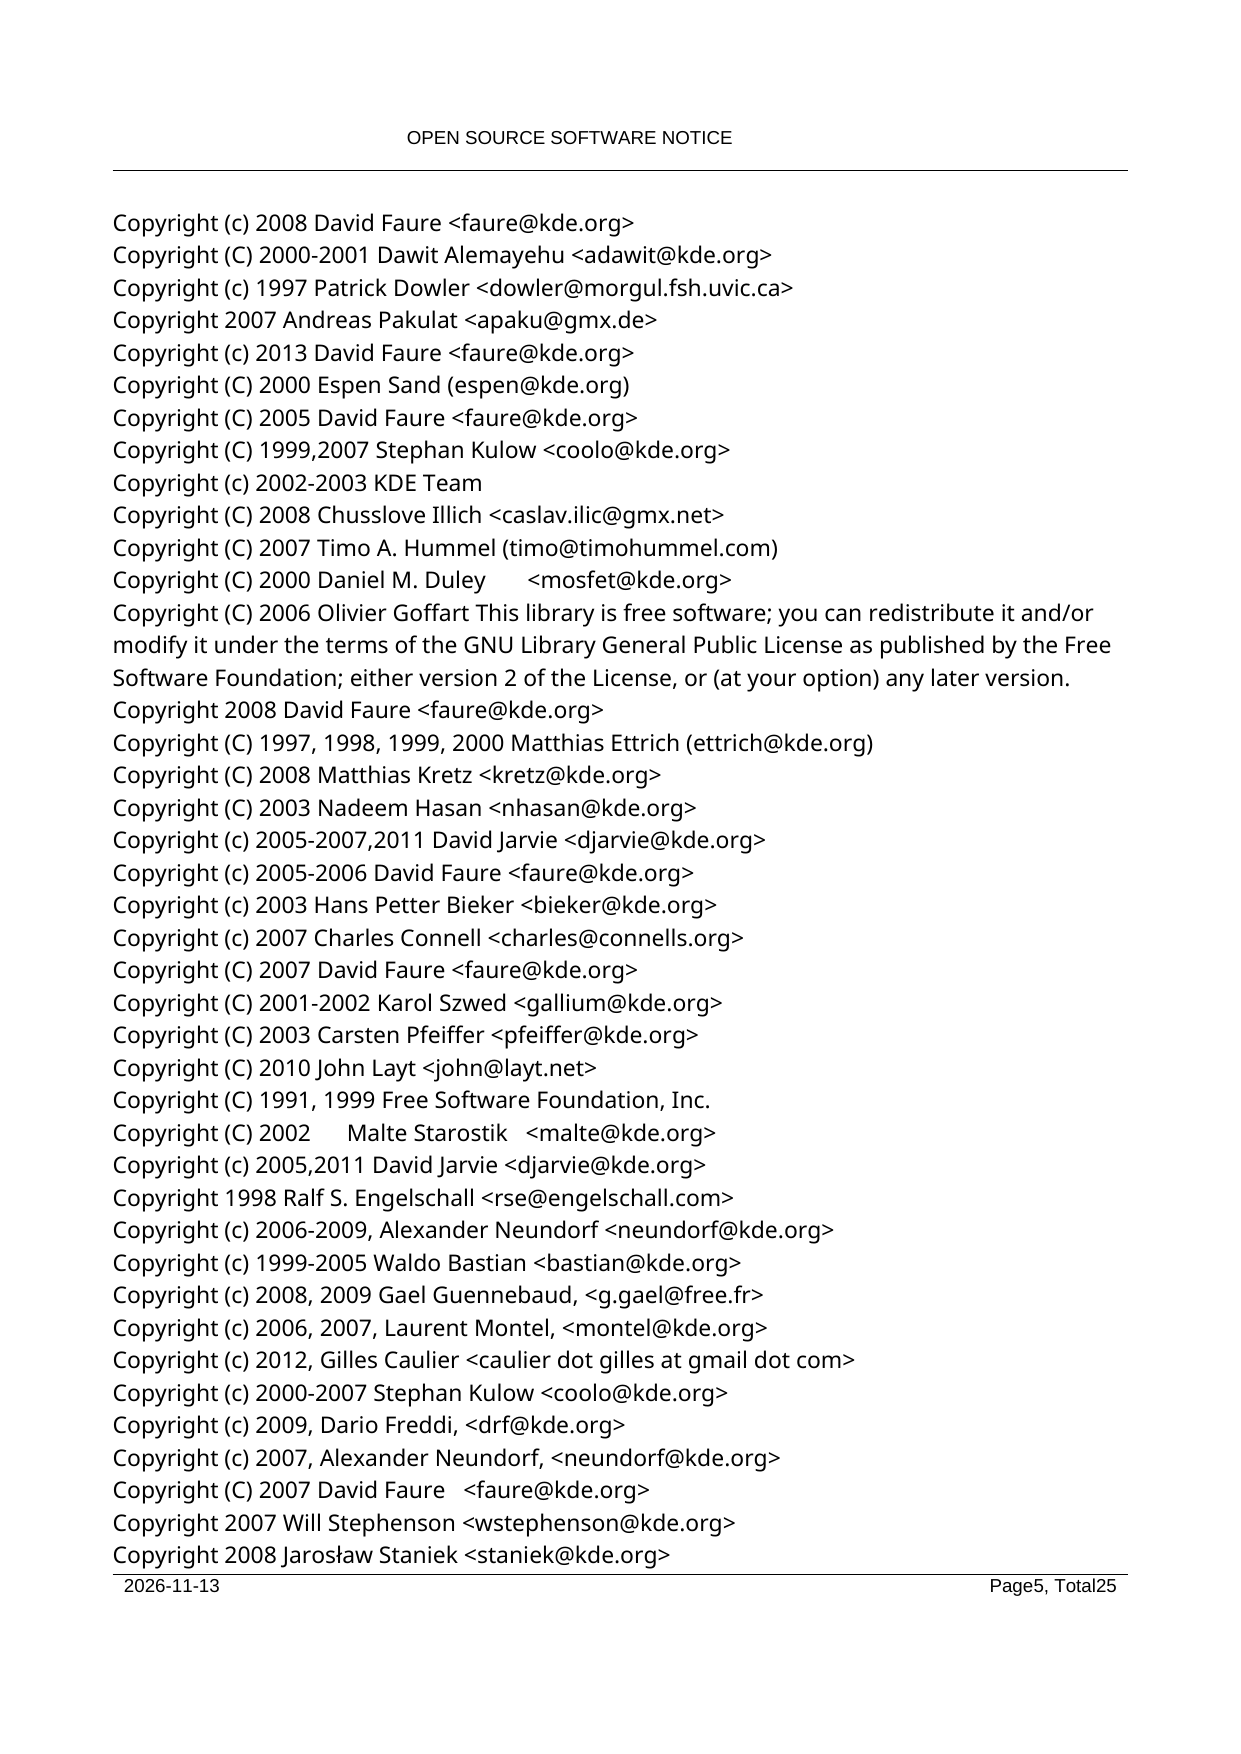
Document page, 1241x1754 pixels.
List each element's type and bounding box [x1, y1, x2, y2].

text [112, 206, 1128, 1571]
